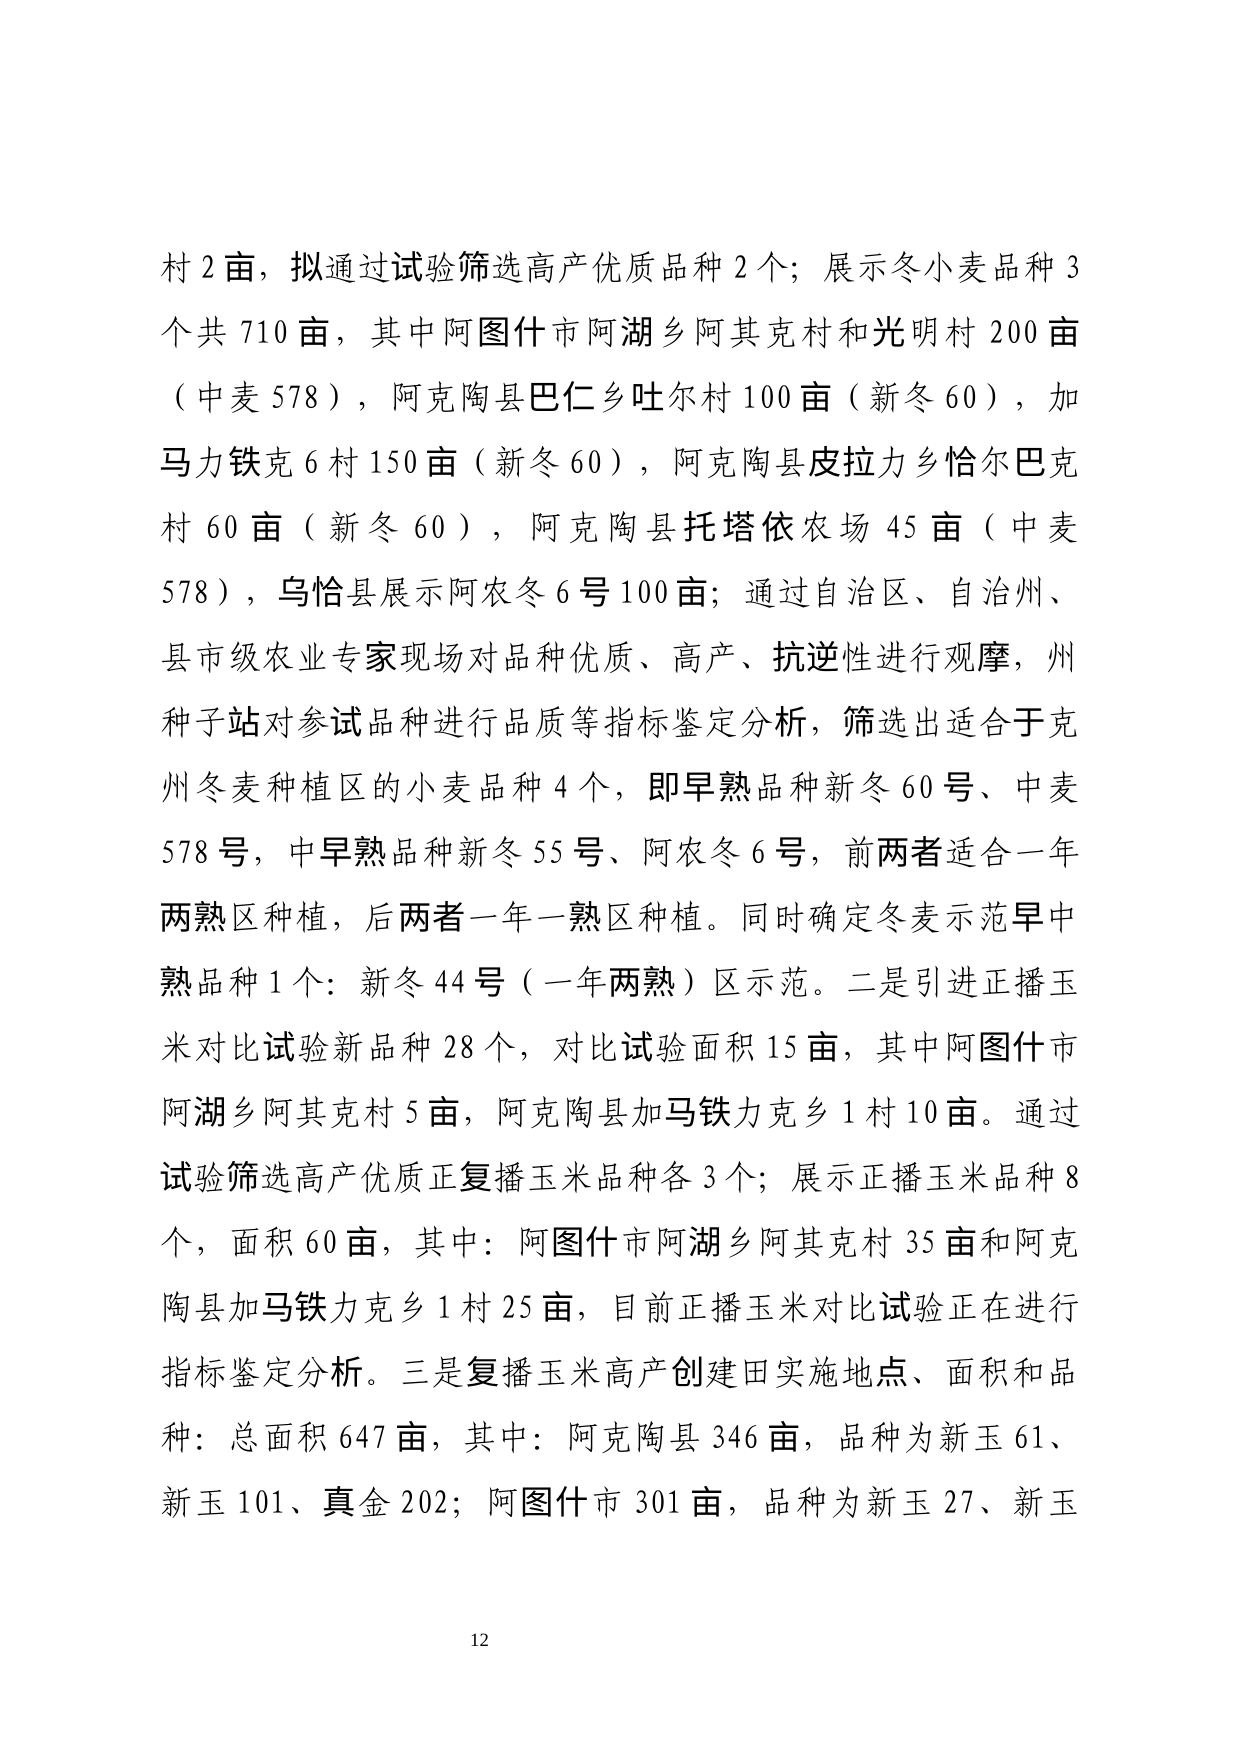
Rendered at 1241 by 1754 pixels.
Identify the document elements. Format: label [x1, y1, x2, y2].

text [159, 233, 1081, 1533]
